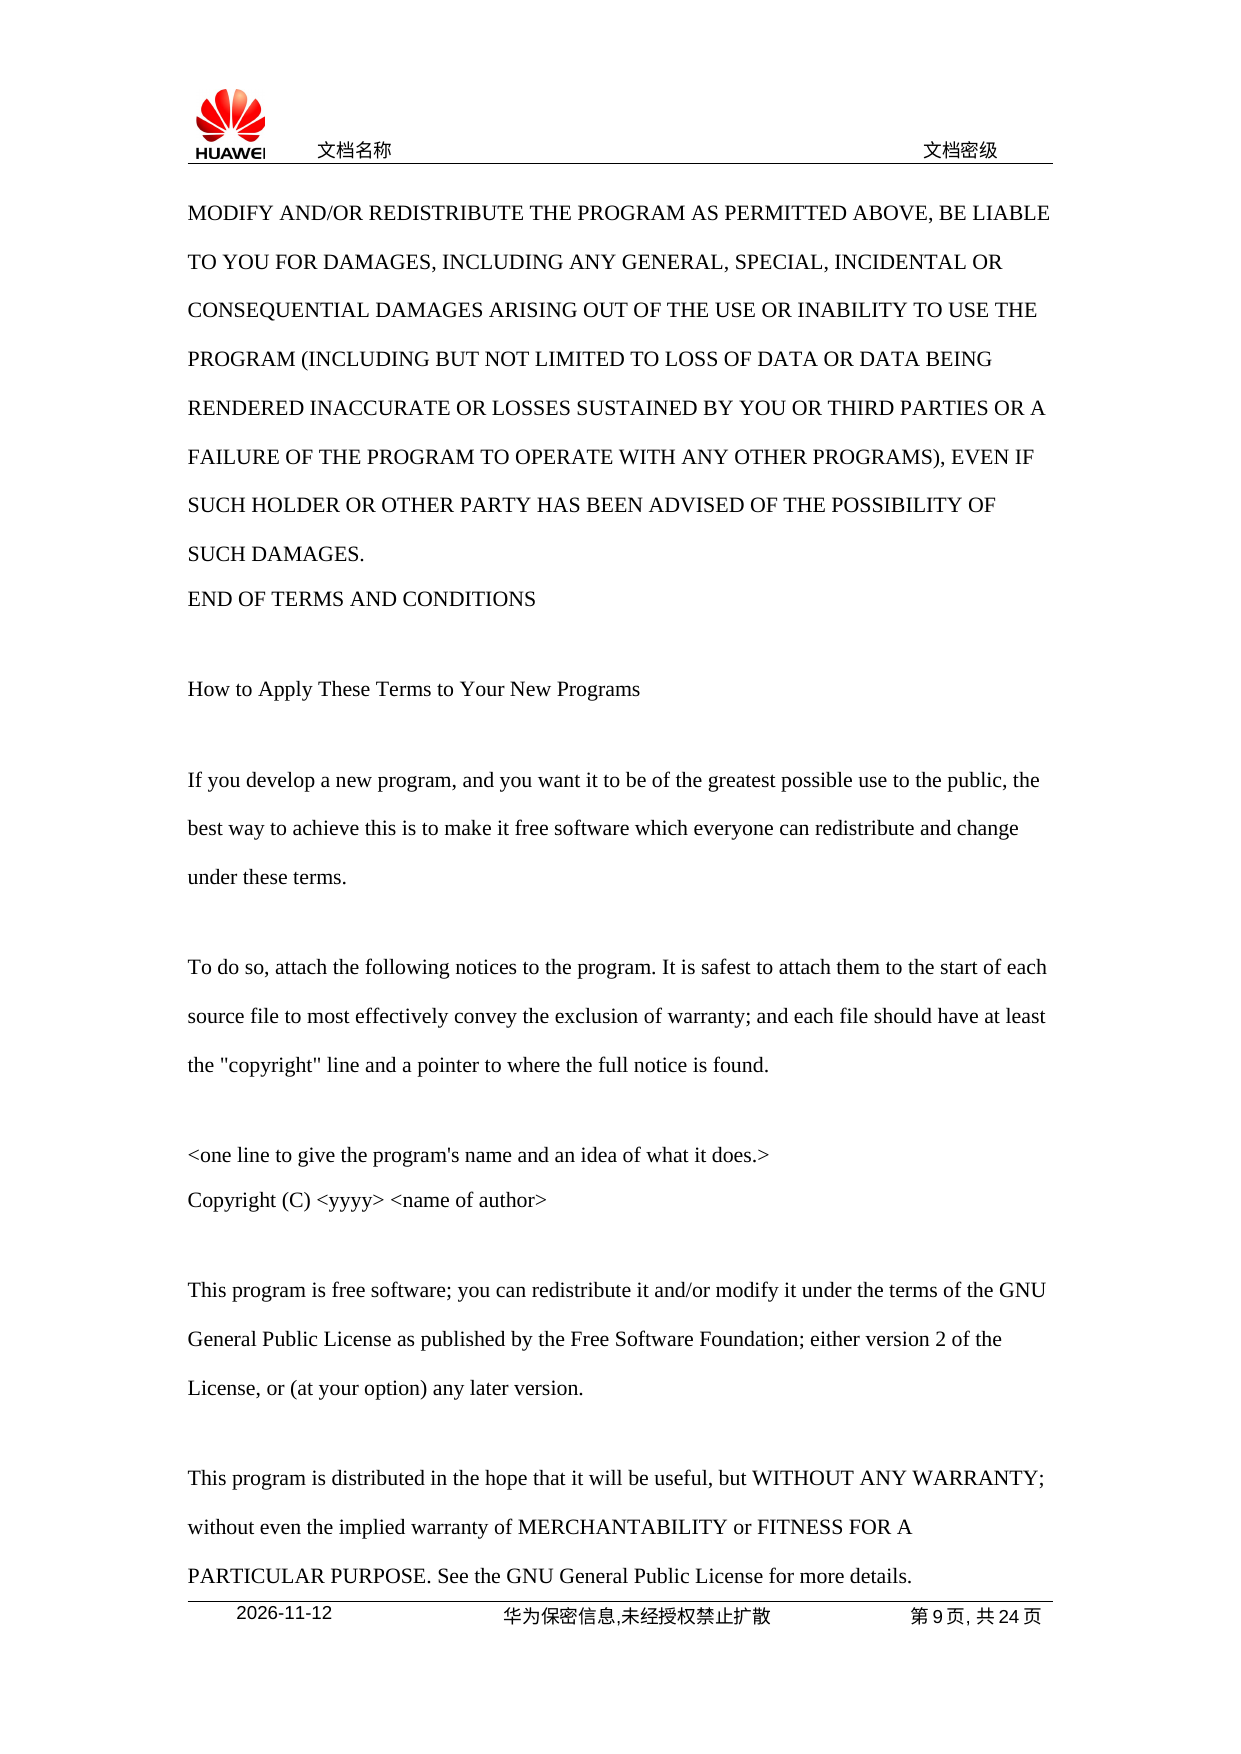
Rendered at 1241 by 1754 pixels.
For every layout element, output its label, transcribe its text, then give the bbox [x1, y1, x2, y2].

text If you develop a new program, and you want it to be of the greatest possible use to the public, the best way to achieve this is to make it free software which everyone can redistribute and change under these terms. [187, 763, 1053, 893]
text <one line to give the program's name and an idea of what it does.> [187, 1138, 1053, 1171]
text END OF TERMS AND CONDITIONS [187, 583, 1053, 615]
text To do so, attach the following notices to the program. It is safest to attach them to the start of each source file to most effectively convey the exclusion of warranty; and each file should have at least the "copyright" line and a pointer to where the full notice is found. [187, 951, 1053, 1081]
text This program is distributed in the hope that it will be useful, but WITHOUT ANY WARRANTY; without even the implied warranty of MERCHANTABILITY or FITNESS FOR A PARTICULAR PURPOSE. See the GNU General Public License for more details. [187, 1461, 1053, 1591]
picture [196, 89, 265, 159]
text Copyright (C) <yyyy> <name of author> [187, 1183, 1053, 1216]
text This program is free software; you can redistribute it and/or modify it under the terms of the GNU General Public License as published by the Free Software Foundation; either version 2 of the License, or (at your option) any later version. [187, 1274, 1053, 1404]
text How to Apply These Terms to Your New Programs [187, 673, 1053, 705]
